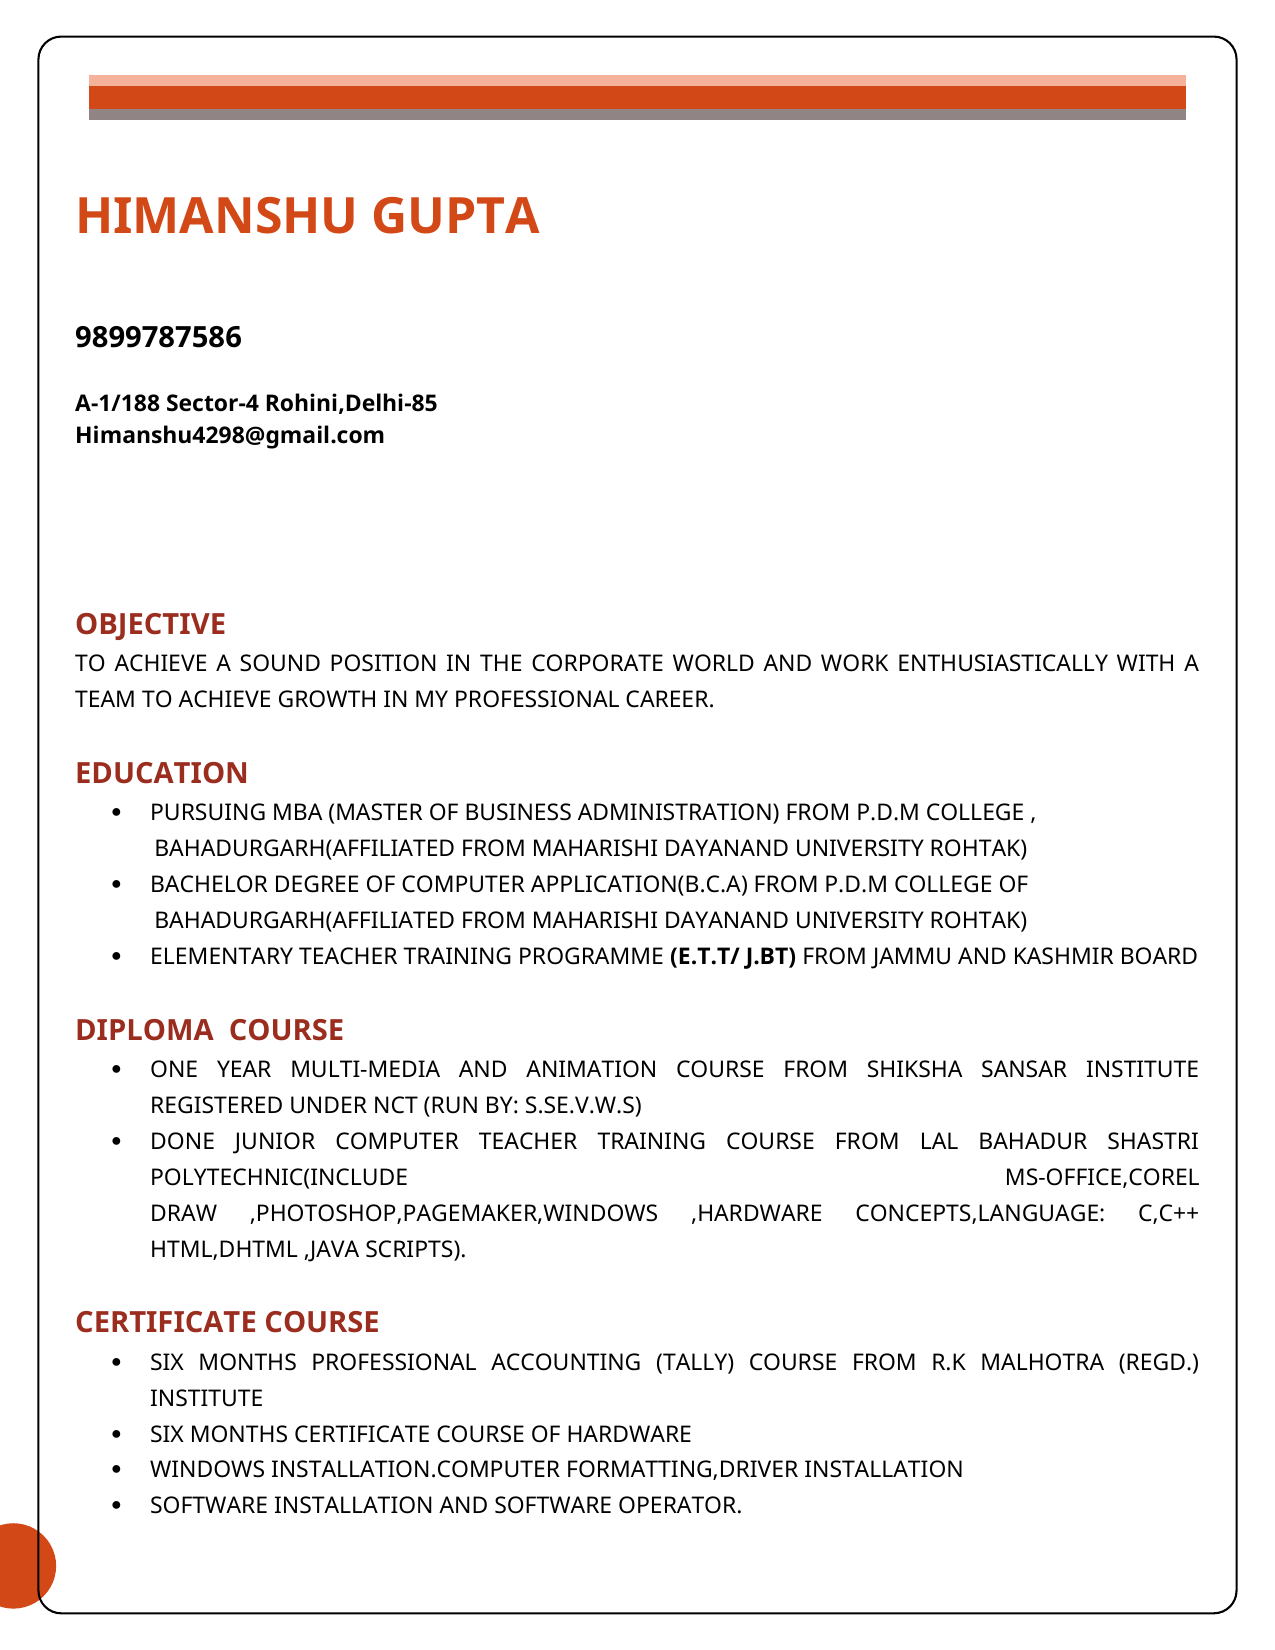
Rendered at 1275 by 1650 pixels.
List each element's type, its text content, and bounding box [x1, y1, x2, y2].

list SIX MONTHS CERTIFICATE COURSE OF HARDWARE [112, 1417, 1200, 1449]
list BAHADURGARH(AFFILIATED FROM MAHARISHI DAYANAND UNIVERSITY ROHTAK) [112, 832, 1200, 863]
list BACHELOR DEGREE OF COMPUTER APPLICATION(B.C.A) FROM P.D.M COLLEGE OF [112, 868, 1200, 899]
text OBJECTIVE [75, 603, 1200, 643]
text EDUCATION [75, 752, 1200, 792]
text TO ACHIEVE A SOUND POSITION IN THE CORPORATE WORLD AND WORK ENTHUSIASTICALLY WITH A TEAM TO ACHIEVE GROWTH IN MY PROFESSIONAL CAREER. [75, 647, 1200, 714]
list PURSUING MBA (MASTER OF BUSINESS ADMINISTRATION) FROM P.D.M COLLEGE , [112, 796, 1200, 827]
list SIX MONTHS PROFESSIONAL ACCOUNTING (TALLY) COURSE FROM R.K MALHOTRA (REGD.) INSTITUTE [112, 1346, 1200, 1413]
list ONE YEAR MULTI-MEDIA AND ANIMATION COURSE FROM SHIKSHA SANSAR INSTITUTE REGISTERED UNDER NCT (RUN BY: S.SE.V.W.S) [112, 1053, 1200, 1120]
list WINDOWS INSTALLATION.COMPUTER FORMATTING,DRIVER INSTALLATION [112, 1453, 1200, 1485]
list SOFTWARE INSTALLATION AND SOFTWARE OPERATOR. [112, 1489, 1200, 1521]
text CERTIFICATE COURSE [75, 1302, 1200, 1341]
list DONE JUNIOR COMPUTER TEACHER TRAINING COURSE FROM LAL BAHADUR SHASTRI POLYTECHNIC(INCLUDE MS-OFFICE,COREL DRAW ,PHOTOSHOP,PAGEMAKER,WINDOWS ,HARDWARE CONCEPTS,LANGUAGE: C,C++ HTML,DHTML ,JAVA SCRIPTS). [112, 1125, 1200, 1264]
text DIPLOMA COURSE [75, 1009, 1200, 1049]
list BAHADURGARH(AFFILIATED FROM MAHARISHI DAYANAND UNIVERSITY ROHTAK) [112, 904, 1200, 935]
list ELEMENTARY TEACHER TRAINING PROGRAMME (E.T.T/ J.BT) FROM JAMMU AND KASHMIR BOARD [112, 940, 1200, 971]
